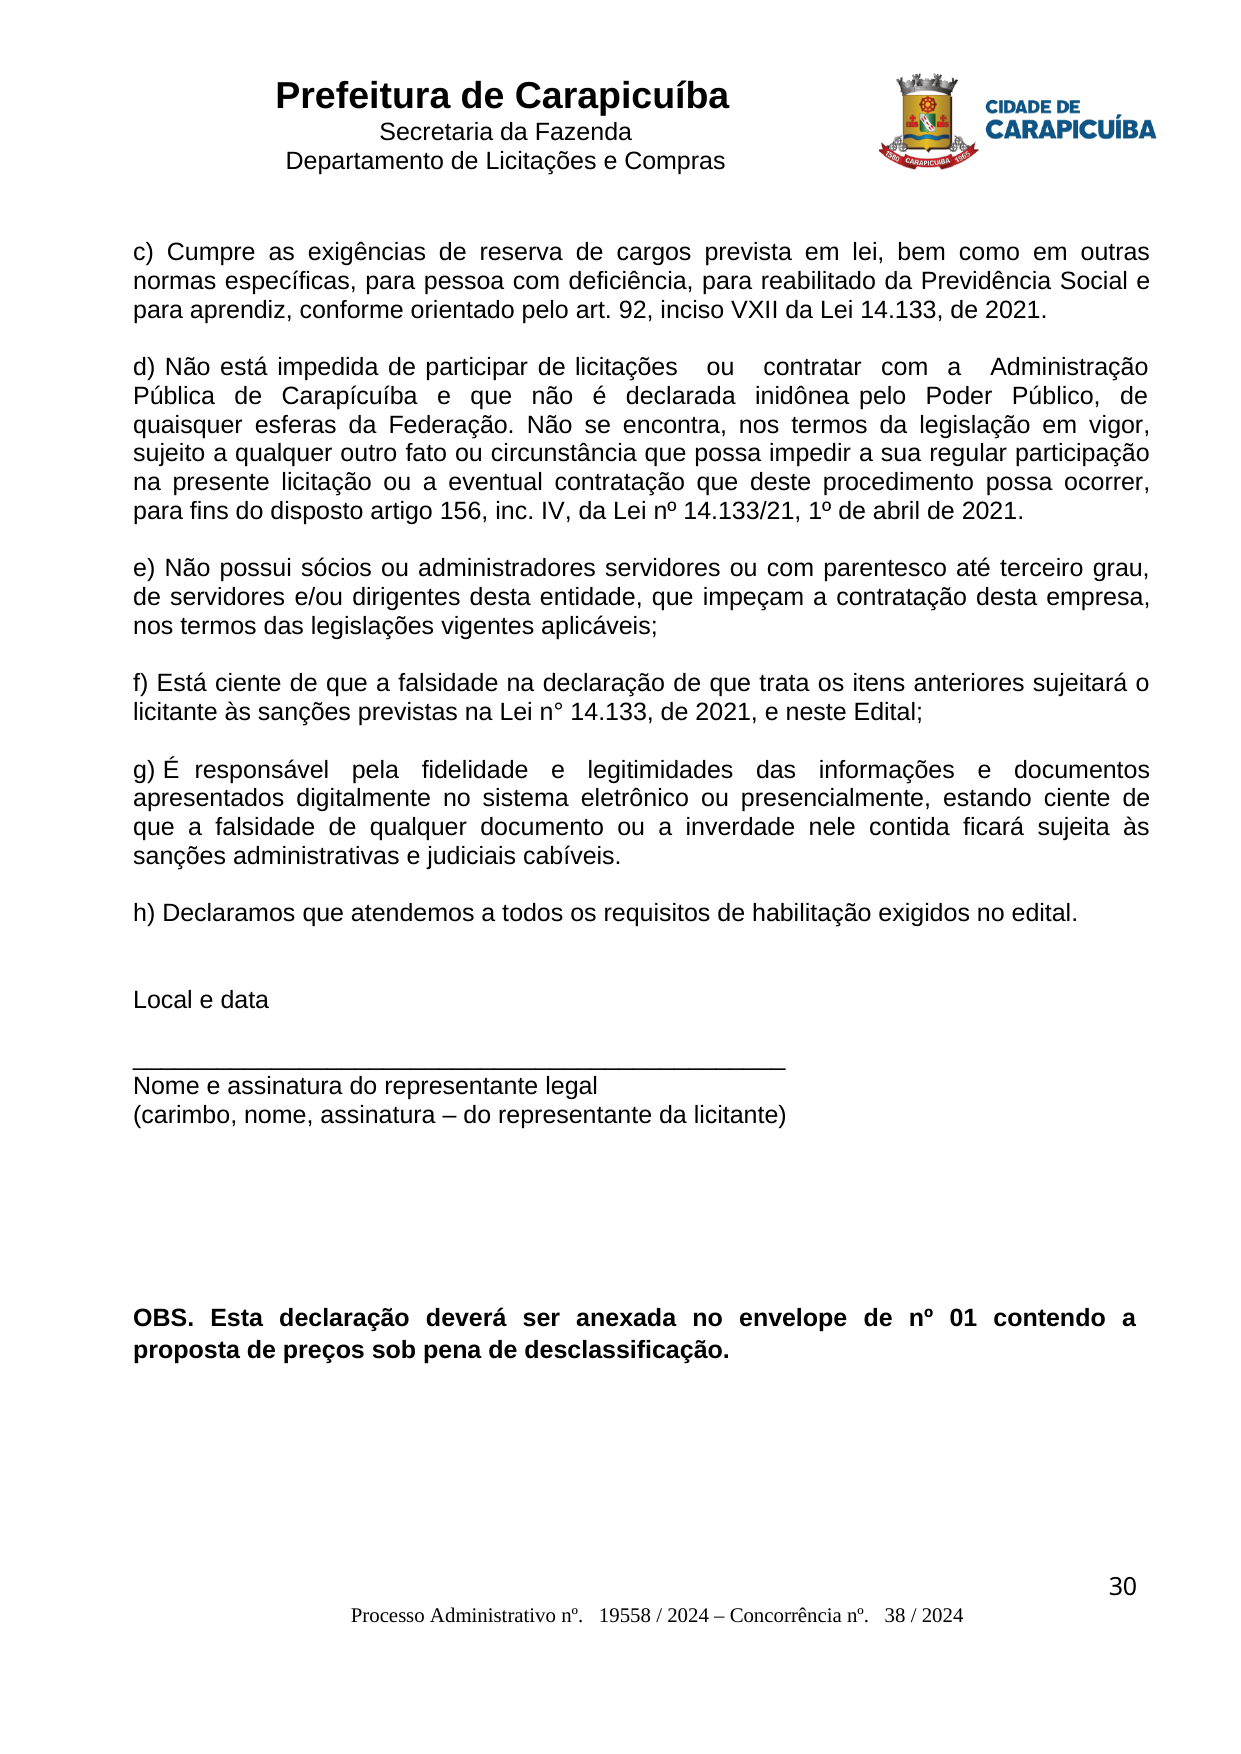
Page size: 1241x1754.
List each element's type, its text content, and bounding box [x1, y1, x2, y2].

text OBS. Esta declaração deverá ser anexada no envelope de nº 01 contendo a proposta de preços sob pena de desclassificação. [133, 1302, 1137, 1364]
text (carimbo, nome, assinatura – do representante da licitante) [133, 1100, 1152, 1128]
text c) Cumpre as exigências de reserva de cargos prevista em lei, bem como em outras normas específicas, para pessoa com deficiência, para reabilitado da Previdência Social e para aprendiz, conforme orientado pelo art. 92, inciso VXII da Lei 14.133, de 2021. [133, 237, 1152, 323]
text Local e data [133, 985, 1137, 1013]
text _______________________________________________ [133, 1042, 1137, 1071]
text e) Não possui sócios ou administradores servidores ou com parentesco até terceiro grau, de servidores e/ou dirigentes desta entidade, que impeçam a contratação desta empresa, nos termos das legislações vigentes aplicáveis; [133, 553, 1152, 640]
picture [877, 65, 1159, 172]
text g) É responsável pela fidelidade e legitimidades das informações e documentos apresentados digitalmente no sistema eletrônico ou presencialmente, estando ciente de que a falsidade de qualquer documento ou a inverdade nele contida ficará sujeita às sanções administrativas e judiciais cabíveis. [133, 755, 1152, 870]
text d) Não está impedida de participar de licitações ou contratar com a Administração Pública de Carapícuíba e que não é declarada inidônea pelo Poder Público, de quaisquer esferas da Federação. Não se encontra, nos termos da legislação em vigor, sujeito a qualquer outro fato ou circunstância que possa impedir a sua regular participação na presente licitação ou a eventual contratação que deste procedimento possa ocorrer, para fins do disposto artigo 156, inc. IV, da Lei nº 14.133/21, 1º de abril de 2021. [133, 352, 1152, 525]
text f) Está ciente de que a falsidade na declaração de que trata os itens anteriores sujeitará o licitante às sanções previstas na Lei n° 14.133, de 2021, e neste Edital; [133, 668, 1152, 726]
text h) Declaramos que atendemos a todos os requisitos de habilitação exigidos no edital. [133, 898, 1152, 927]
text Nome e assinatura do representante legal [133, 1071, 1137, 1100]
